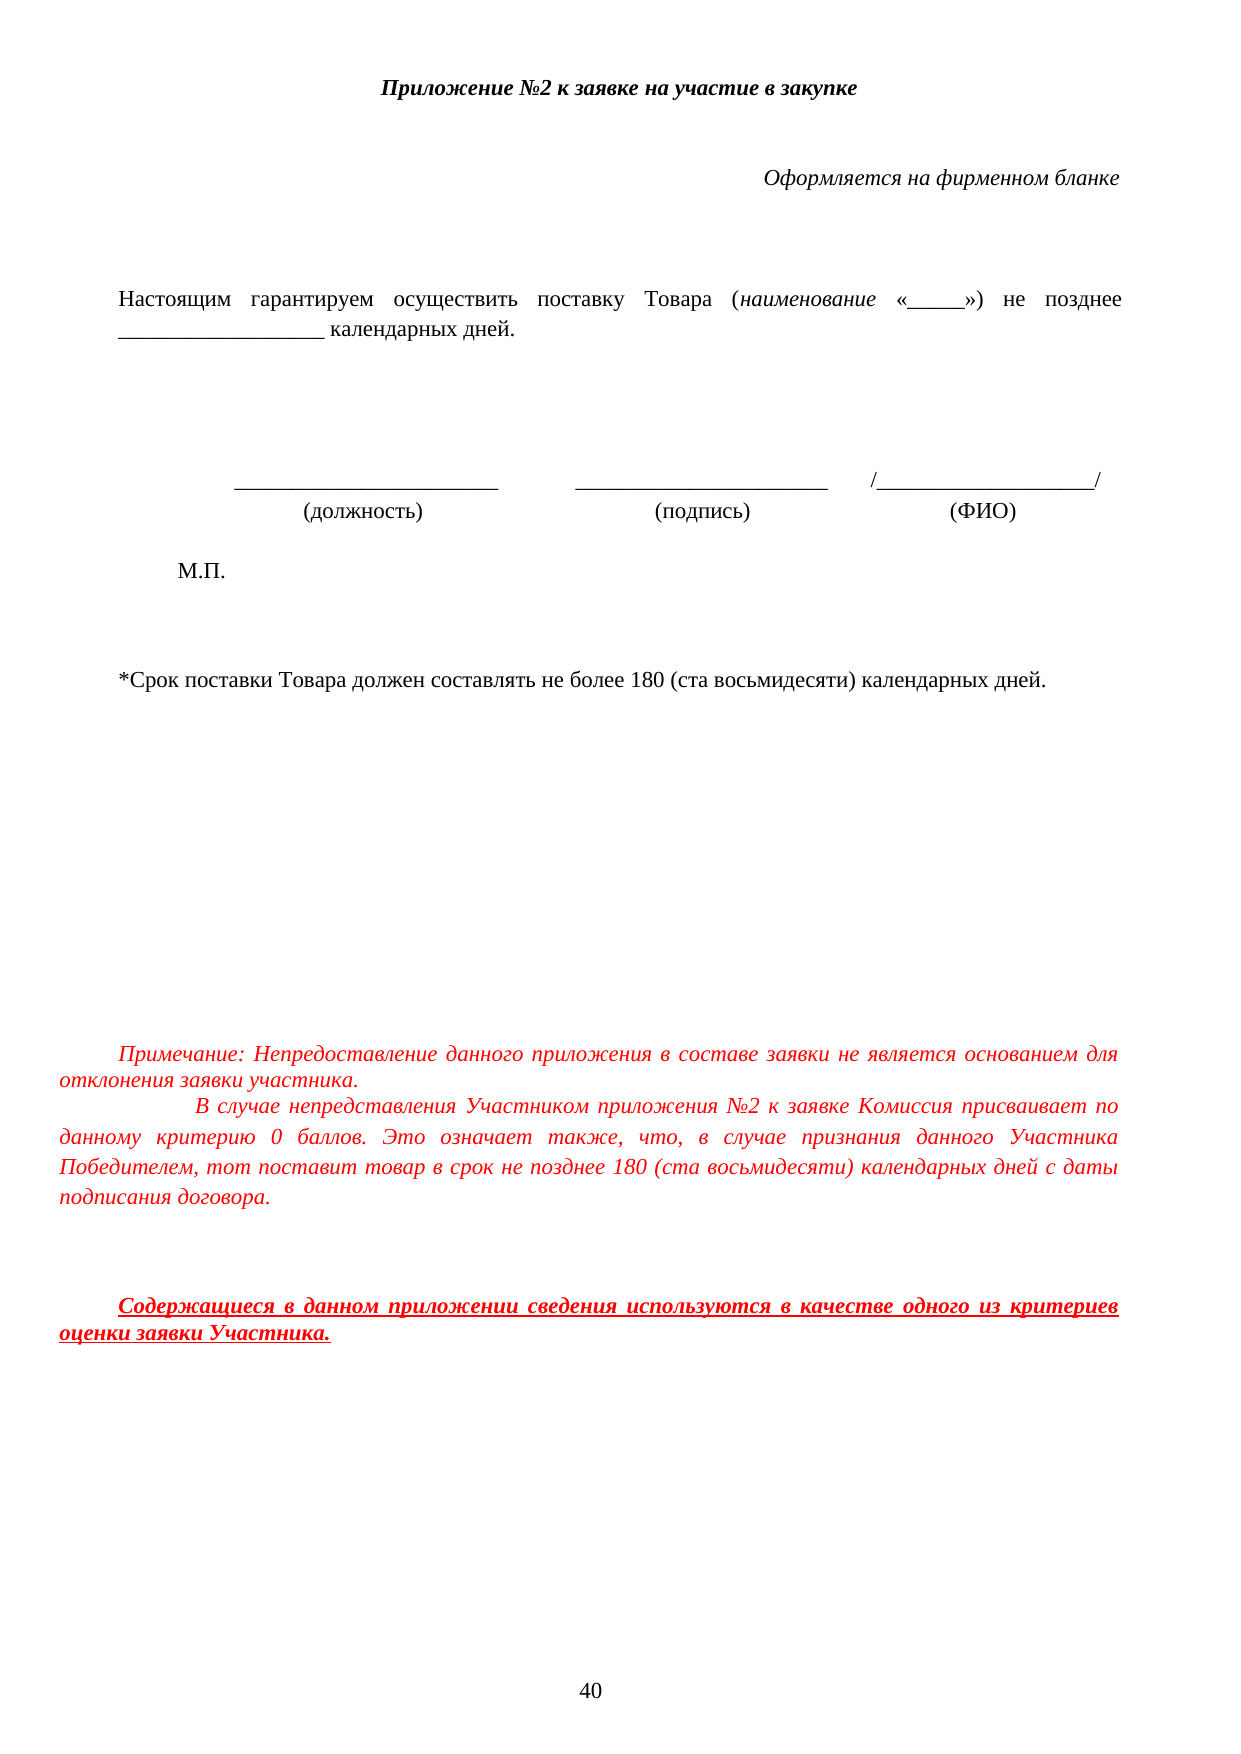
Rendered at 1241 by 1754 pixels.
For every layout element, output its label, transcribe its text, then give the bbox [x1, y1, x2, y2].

text Настоящим гарантируем осуществить поставку Товара (наименование «_____») не позднее __________________ календарных дней. [118, 285, 1122, 342]
text *Срок поставки Товара должен составлять не более 180 (ста восьмидесяти) календарных дней. [118, 666, 1122, 693]
text _______________________ ______________________ /___________________/ [118, 467, 1122, 493]
text М.П. [118, 557, 1122, 583]
text Примечание: Непредоставление данного приложения в составе заявки не является основанием для отклонения заявки участника. [59, 1040, 1122, 1093]
text (должность) (подпись) (ФИО) [118, 497, 1122, 523]
text Оформляется на фирменном бланке [118, 164, 1122, 191]
text В случае непредставления Участником приложения №2 к заявке Комиссия присваивает по данному критерию 0 баллов. Это означает также, что, в случае признания данного Участника Победителем, тот поставит товар в срок не позднее 180 (ста восьмидесяти) календарных дней с даты подписания договора. [59, 1093, 1122, 1209]
text Приложение №2 к заявке на участие в закупке [118, 74, 1122, 100]
text Содержащиеся в данном приложении сведения используются в качестве одного из критериев оценки заявки Участника. [59, 1292, 1122, 1345]
